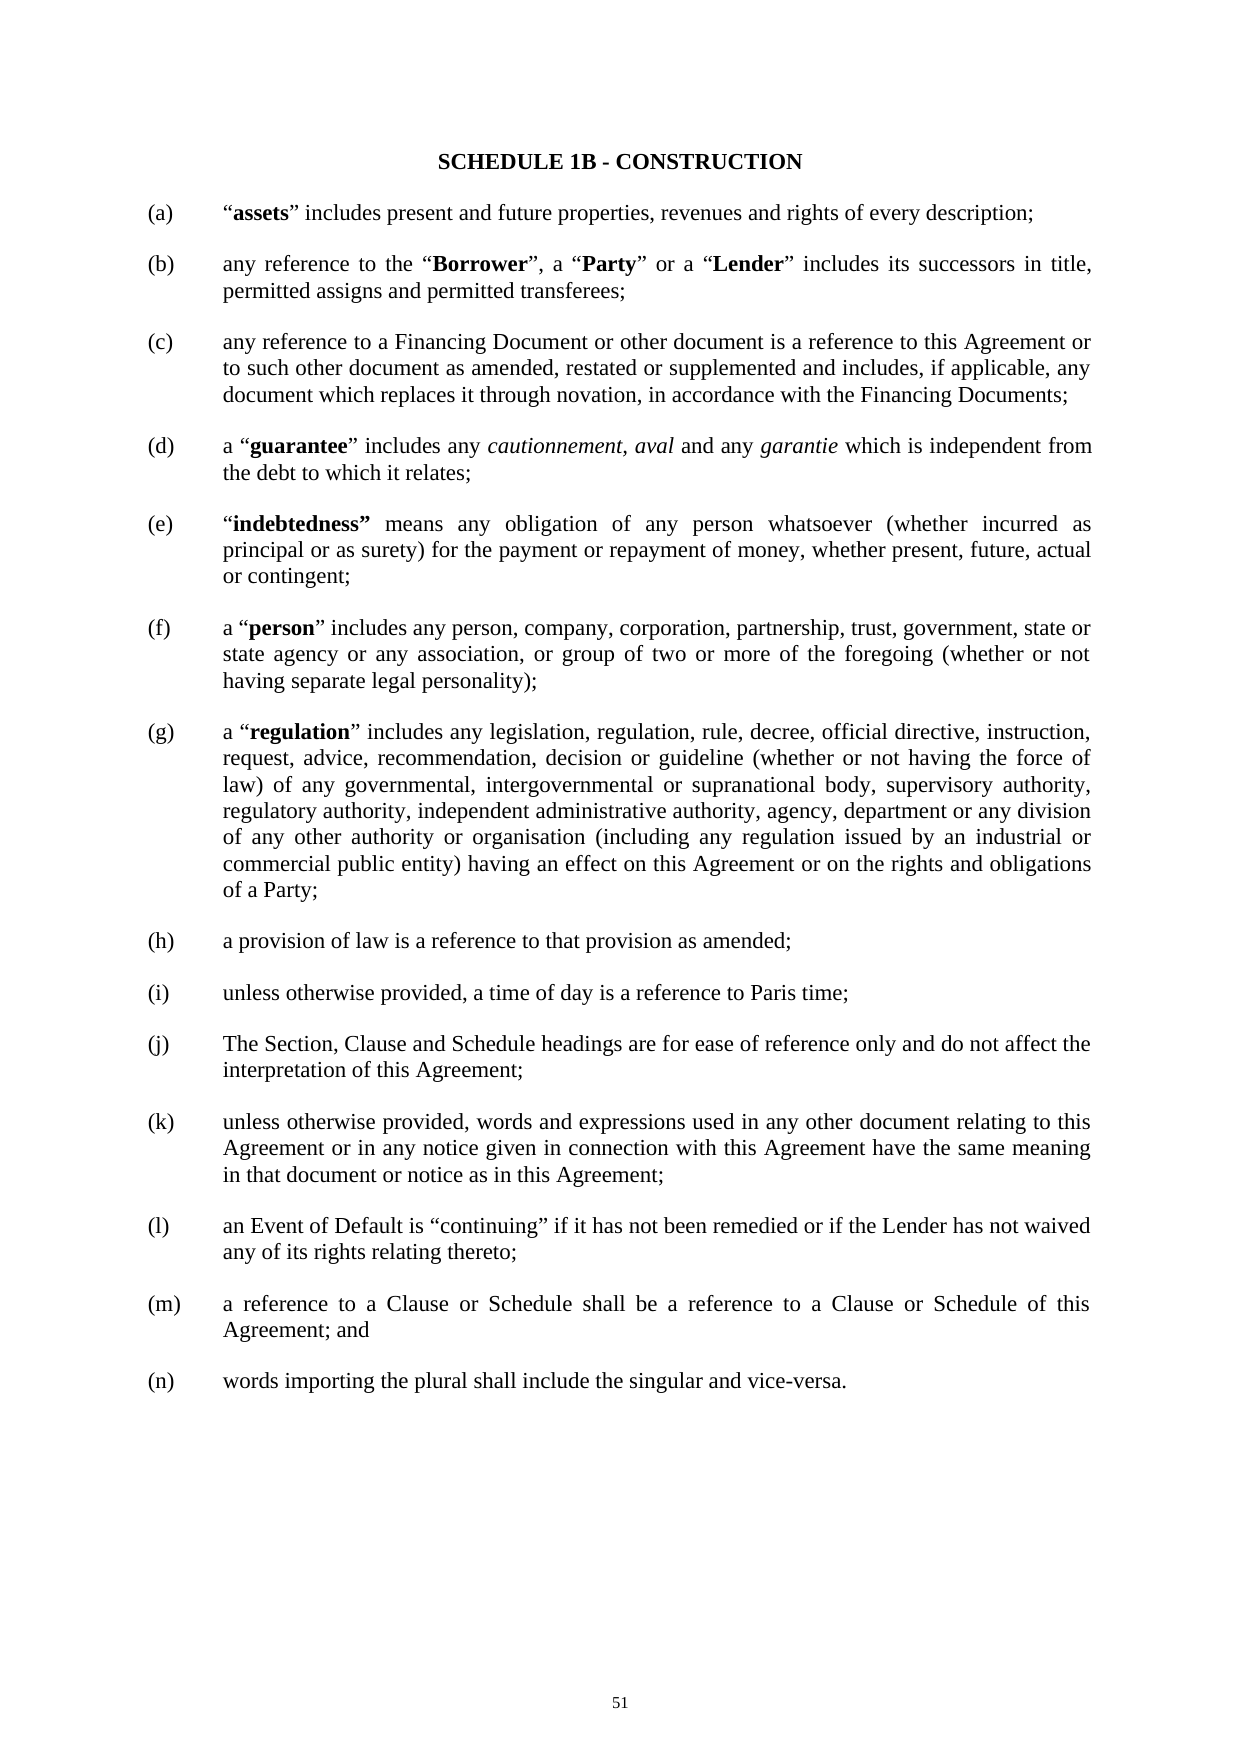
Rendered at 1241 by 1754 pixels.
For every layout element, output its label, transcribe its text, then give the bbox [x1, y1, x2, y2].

list any reference to a Financing Document or other document is a reference to this Agreement or to such other document as amended, restated or supplemented and includes, if applicable, any document which replaces it through novation, in accordance with the Financing Documents; [148, 328, 1092, 407]
list a provision of law is a reference to that provision as amended; [148, 927, 1092, 954]
list The Section, Clause and Schedule headings are for ease of reference only and do not affect the interpretation of this Agreement; [148, 1030, 1092, 1083]
text SCHEDULE 1B - Construction [148, 148, 1092, 174]
list “assets” includes present and future properties, revenues and rights of every description; [148, 199, 1092, 225]
list a “regulation” includes any legislation, regulation, rule, decree, official directive, instruction, request, advice, recommendation, decision or guideline (whether or not having the force of law) of any governmental, intergovernmental or supranational body, supervisory authority, regulatory authority, independent administrative authority, agency, department or any division of any other authority or organisation (including any regulation issued by an industrial or commercial public entity) having an effect on this Agreement or on the rights and obligations of a Party; [148, 718, 1092, 902]
list a reference to a Clause or Schedule shall be a reference to a Clause or Schedule of this Agreement; and [148, 1290, 1092, 1342]
list unless otherwise provided, words and expressions used in any other document relating to this Agreement or in any notice given in connection with this Agreement have the same meaning in that document or notice as in this Agreement; [148, 1108, 1092, 1187]
list any reference to the “Borrower”, a “Party” or a “Lender” includes its successors in title, permitted assigns and permitted transferees; [148, 250, 1092, 303]
list words importing the plural shall include the singular and vice-versa. [148, 1367, 1092, 1394]
list unless otherwise provided, a time of day is a reference to Paris time; [148, 979, 1092, 1005]
list a “person” includes any person, company, corporation, partnership, trust, government, state or state agency or any association, or group of two or more of the foregoing (whether or not having separate legal personality); [148, 614, 1092, 693]
list “indebtedness” means any obligation of any person whatsoever (whether incurred as principal or as surety) for the payment or repayment of money, whether present, future, actual or contingent; [148, 510, 1092, 589]
list a “guarantee” includes any cautionnement, aval and any garantie which is independent from the debt to which it relates; [148, 432, 1092, 485]
list an Event of Default is “continuing” if it has not been remedied or if the Lender has not waived any of its rights relating thereto; [148, 1212, 1092, 1265]
